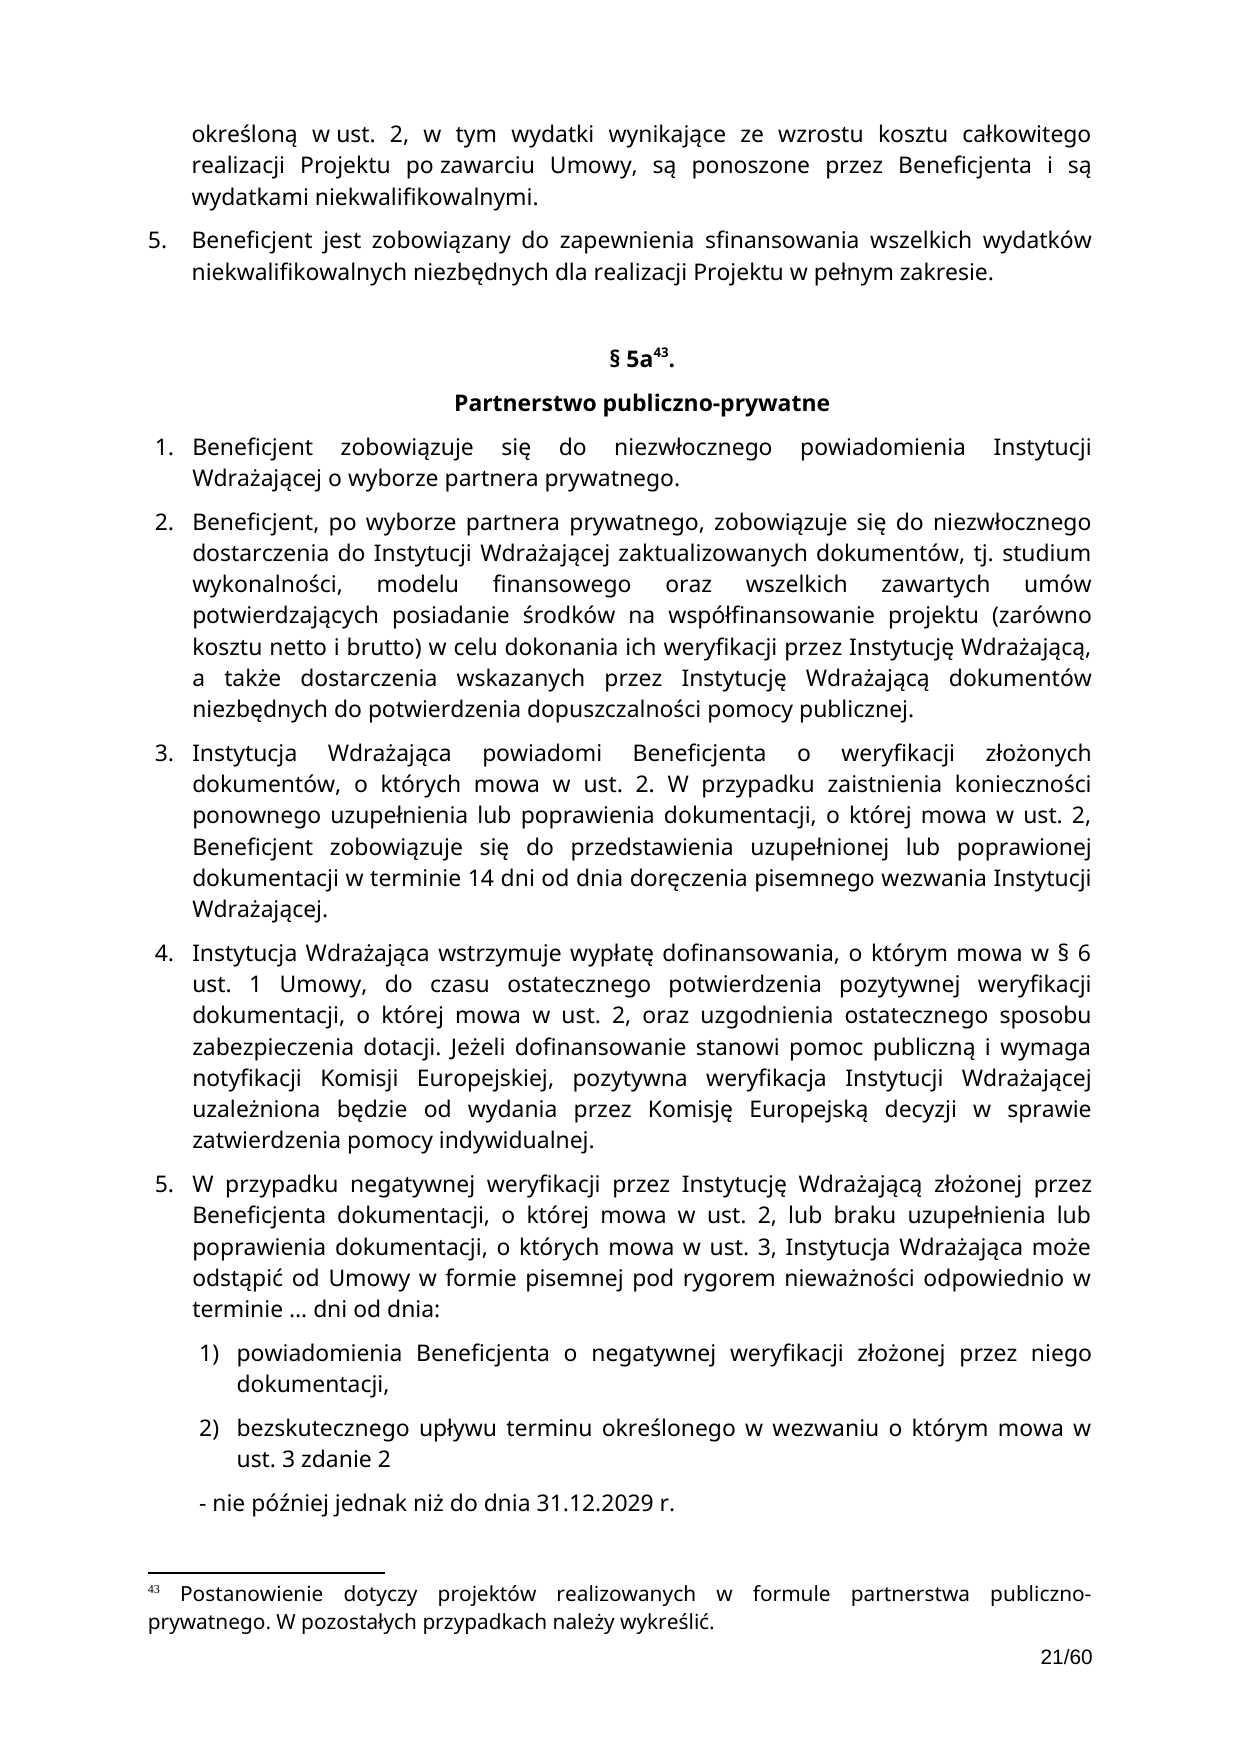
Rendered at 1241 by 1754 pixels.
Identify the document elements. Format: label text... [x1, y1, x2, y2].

list Beneficjent, po wyborze partnera prywatnego, zobowiązuje się do niezwłocznego dostarczenia do Instytucji Wdrażającej zaktualizowanych dokumentów, tj. studium wykonalności, modelu finansowego oraz wszelkich zawartych umów potwierdzających posiadanie środków na współfinansowanie projektu (zarówno kosztu netto i brutto) w celu dokonania ich weryfikacji przez Instytucję Wdrażającą, a także dostarczenia wskazanych przez Instytucję Wdrażającą dokumentów niezbędnych do potwierdzenia dopuszczalności pomocy publicznej. [154, 506, 1092, 724]
list powiadomienia Beneficjenta o negatywnej weryfikacji złożonej przez niego dokumentacji, [199, 1337, 1092, 1399]
list W przypadku negatywnej weryfikacji przez Instytucję Wdrażającą złożonej przez Beneficjenta dokumentacji, o której mowa w ust. 2, lub braku uzupełnienia lub poprawienia dokumentacji, o których mowa w ust. 3, Instytucja Wdrażająca może odstąpić od Umowy w formie pisemnej pod rygorem nieważności odpowiednio w terminie … dni od dnia: [154, 1168, 1092, 1324]
list bezskutecznego upływu terminu określonego w wezwaniu o którym mowa w ust. 3 zdanie 2 [199, 1412, 1092, 1474]
list Instytucja Wdrażająca wstrzymuje wypłatę dofinansowania, o którym mowa w § 6 ust. 1 Umowy, do czasu ostatecznego potwierdzenia pozytywnej weryfikacji dokumentacji, o której mowa w ust. 2, oraz uzgodnienia ostatecznego sposobu zabezpieczenia dotacji. Jeżeli dofinansowanie stanowi pomoc publiczną i wymaga notyfikacji Komisji Europejskiej, pozytywna weryfikacja Instytucji Wdrażającej uzależniona będzie od wydania przez Komisję Europejską decyzji w sprawie zatwierdzenia pomocy indywidualnej. [154, 937, 1092, 1156]
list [148, 118, 1092, 212]
list Instytucja Wdrażająca powiadomi Beneficjenta o weryfikacji złożonych dokumentów, o których mowa w ust. 2. W przypadku zaistnienia konieczności ponownego uzupełnienia lub poprawienia dokumentacji, o której mowa w ust. 2, Beneficjent zobowiązuje się do przedstawienia uzupełnionej lub poprawionej dokumentacji w terminie 14 dni od dnia doręczenia pisemnego wezwania Instytucji Wdrażającej. [154, 737, 1092, 924]
list Beneficjent jest zobowiązany do zapewnienia sfinansowania wszelkich wydatków niekwalifikowalnych niezbędnych dla realizacji Projektu w pełnym zakresie. [148, 224, 1092, 287]
text Partnerstwo publiczno-prywatne [191, 387, 1092, 418]
text - nie później jednak niż do dnia 31.12.2029 r. [199, 1487, 1092, 1518]
list Beneficjent zobowiązuje się do niezwłocznego powiadomienia Instytucji Wdrażającej o wyborze partnera prywatnego. [154, 431, 1092, 493]
text § 5a. [191, 343, 1092, 374]
